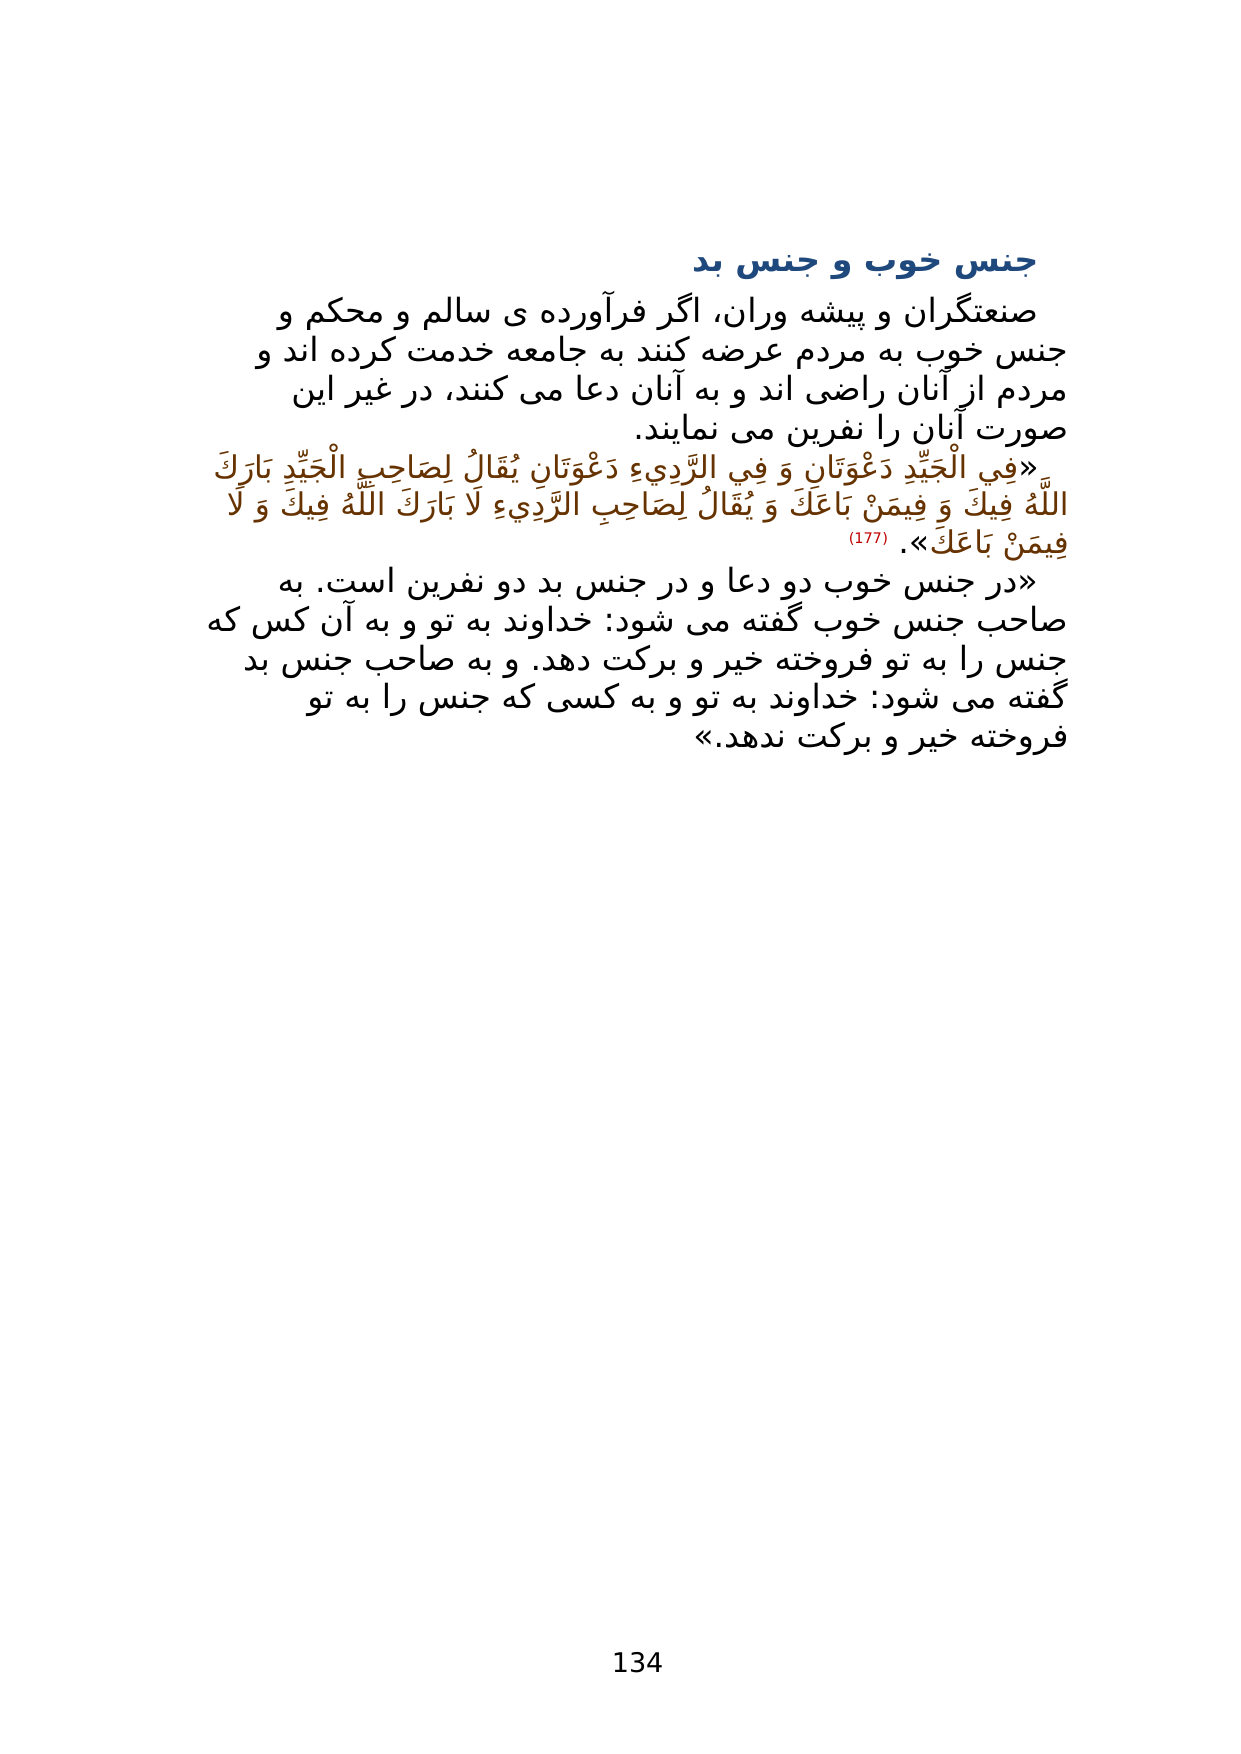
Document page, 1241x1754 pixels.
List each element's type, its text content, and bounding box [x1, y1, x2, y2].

text «فِي الْجَيِّدِ دَعْوَتَانِ وَ فِي الرَّدِي‏ءِ دَعْوَتَانِ يُقَالُ لِصَاحِبِ الْجَيِّدِ بَارَكَ اللَّهُ فِيكَ وَ فِيمَنْ بَاعَكَ وَ يُقَالُ لِصَاحِبِ الرَّدِي‏ءِ لَا بَارَكَ اللَّهُ فِيكَ وَ لَا فِيمَنْ بَاعَكَ‏». (177) [206, 447, 1069, 561]
text صنعتگران و پیشه وران، اگر فرآورده ی سالم و محکم و جنس خوب به مردم عرضه کنند به جامعه خدمت کرده اند و مردم از آنان راضی اند و به آنان دعا می کنند، در غیر این صورت آنان را نفرین می نمایند. [206, 292, 1069, 447]
subtitle جنس خوب و جنس بد [206, 241, 1069, 279]
text «در جنس خوب دو دعا و در جنس بد دو نفرین است. به صاحب جنس خوب گفته می شود: خداوند به تو و به آن کس که جنس را به تو فروخته خیر و برکت دهد. و به صاحب جنس بد گفته می شود: خداوند به تو و به کسی که جنس را به تو فروخته خیر و برکت ندهد.» [206, 561, 1069, 756]
